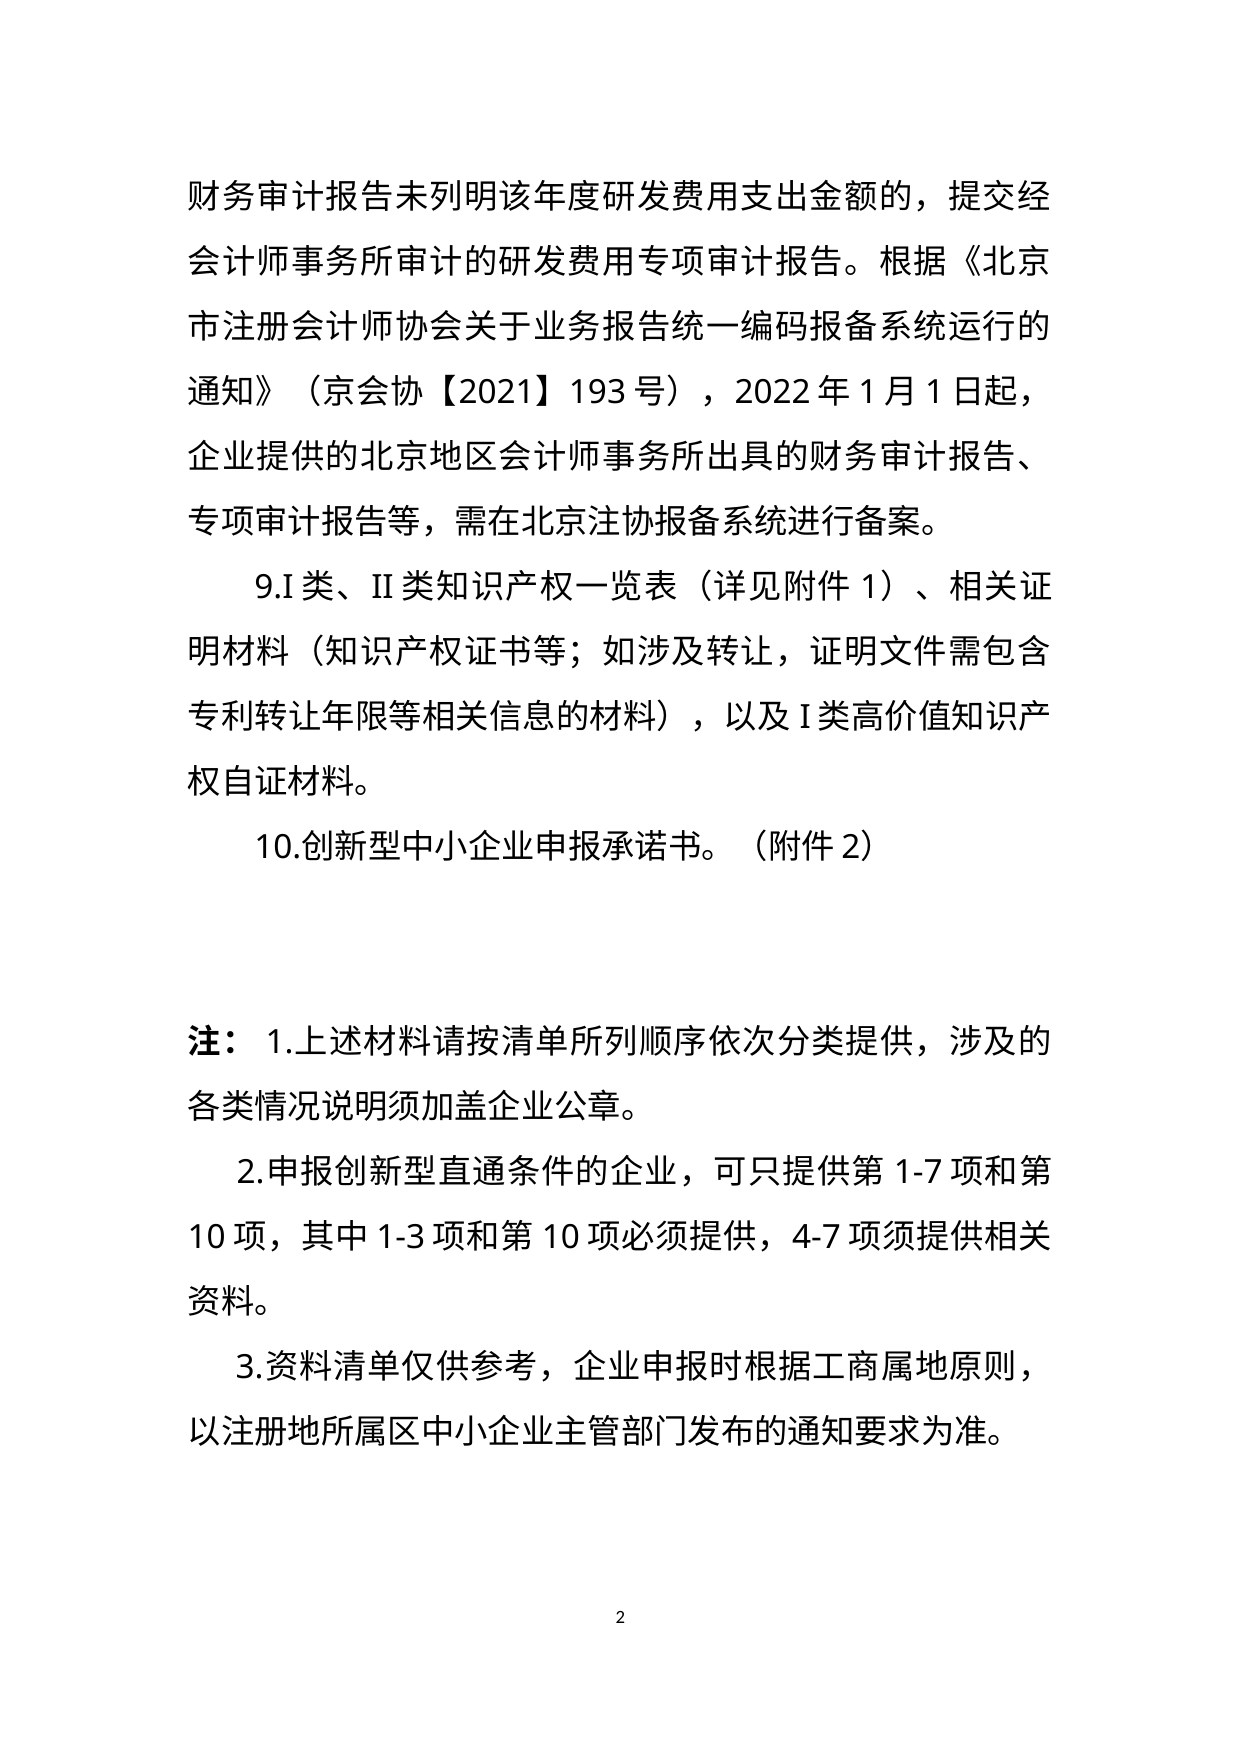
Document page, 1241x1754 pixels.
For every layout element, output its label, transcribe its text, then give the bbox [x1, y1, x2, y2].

text 2.申报创新型直通条件的企业，可只提供第1-7项和第10项，其中1-3项和第10项必须提供，4-7项须提供相关资料。 [187, 1137, 1053, 1332]
text 9.I类、II类知识产权一览表（详见附件1）、相关证明材料（知识产权证书等；如涉及转让，证明文件需包含专利转让年限等相关信息的材料），以及I类高价值知识产权自证材料。 [187, 552, 1053, 812]
text 3.资料清单仅供参考，企业申报时根据工商属地原则，以注册地所属区中小企业主管部门发布的通知要求为准。 [187, 1332, 1053, 1462]
text 注： 1.上述材料请按清单所列顺序依次分类提供，涉及的各类情况说明须加盖企业公章。 [187, 1007, 1053, 1137]
text 10.创新型中小企业申报承诺书。（附件2） [187, 812, 1053, 877]
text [187, 162, 1053, 552]
